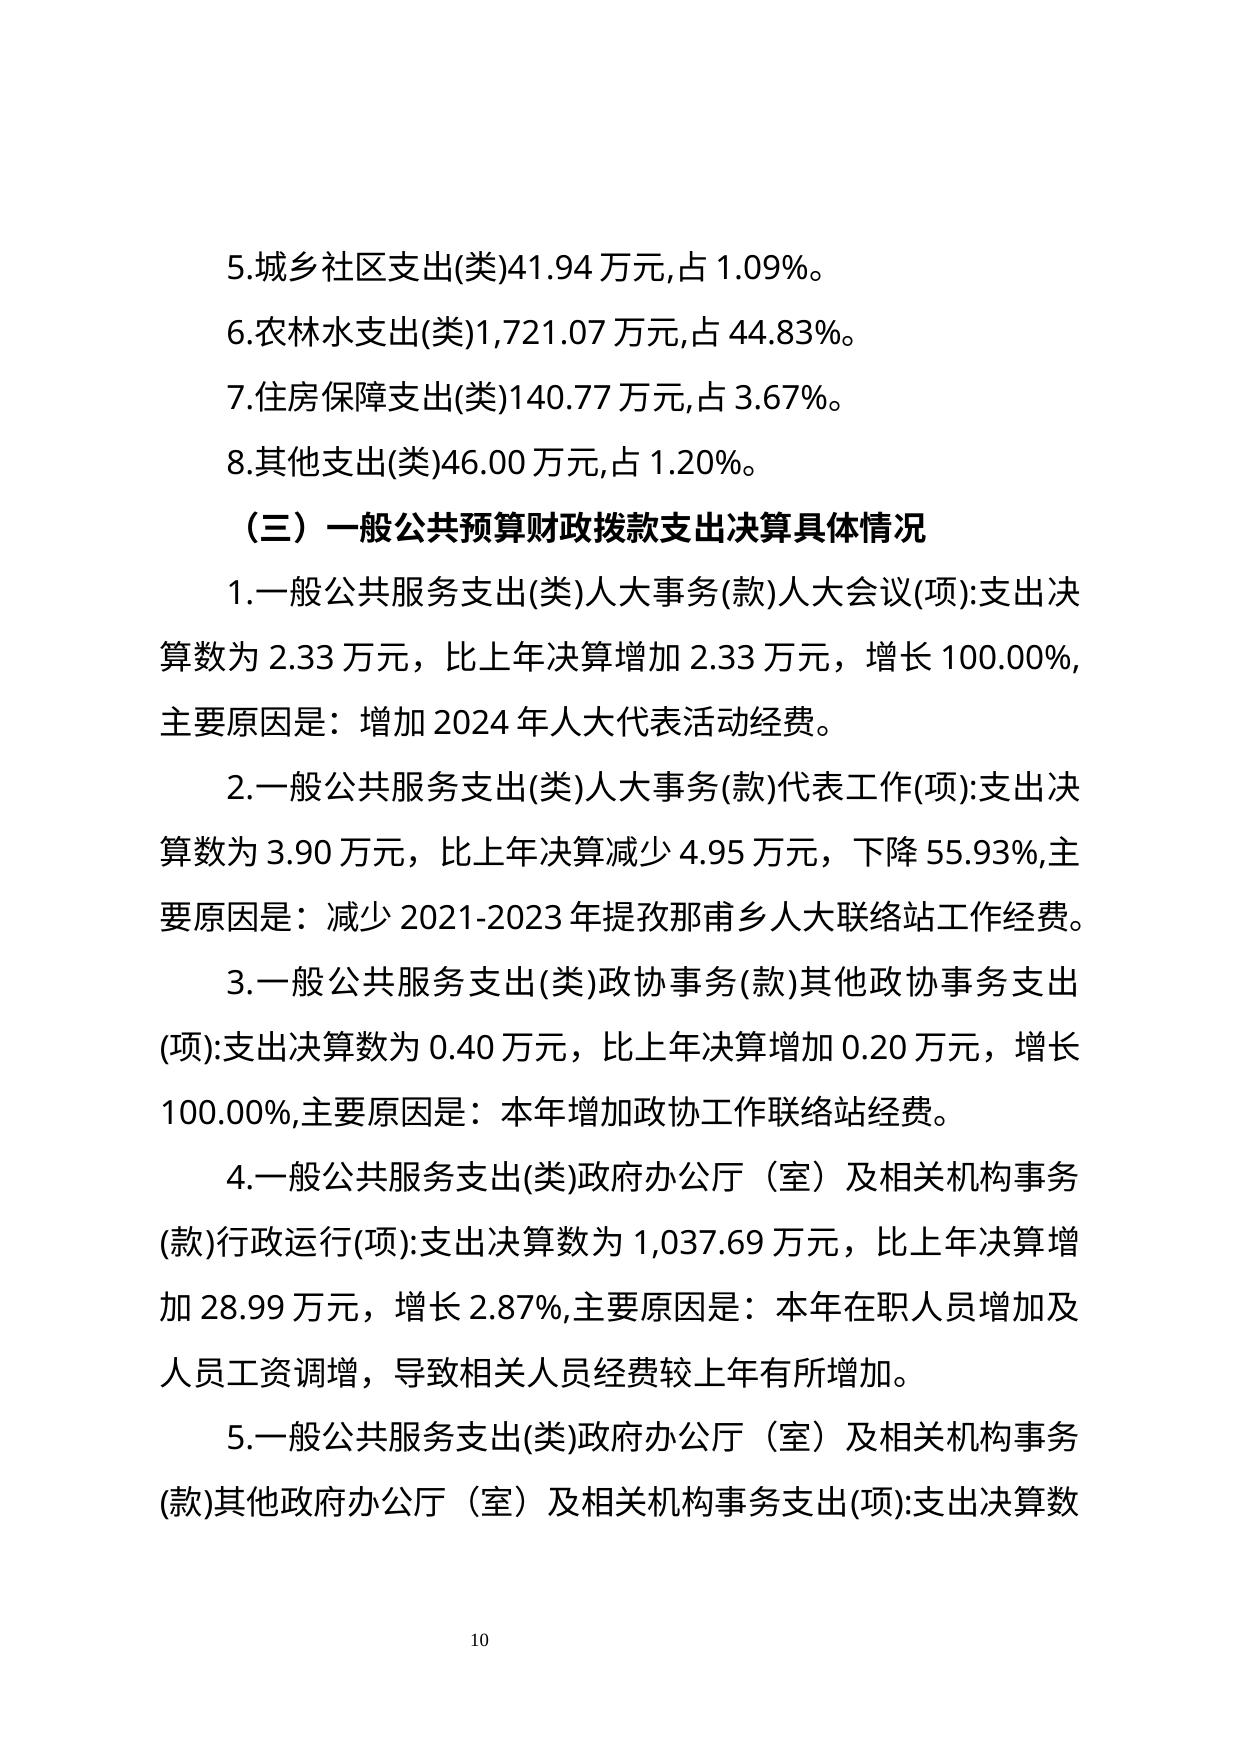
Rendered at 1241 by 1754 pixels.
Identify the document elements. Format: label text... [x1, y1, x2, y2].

text 2.一般公共服务支出(类)人大事务(款)代表工作(项):支出决算数为3.90万元，比上年决算减少4.95万元，下降55.93%,主要原因是：减少2021-2023年提孜那甫乡人大联络站工作经费。 [159, 753, 1081, 948]
text 6.农林水支出(类)1,721.07万元,占44.83%。 [159, 298, 1081, 363]
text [159, 1403, 1081, 1533]
text 5.城乡社区支出(类)41.94万元,占1.09%。 [159, 233, 1081, 298]
text 7.住房保障支出(类)140.77万元,占3.67%。 [159, 363, 1081, 428]
text 4.一般公共服务支出(类)政府办公厅（室）及相关机构事务(款)行政运行(项):支出决算数为1,037.69万元，比上年决算增加28.99万元，增长2.87%,主要原因是：本年在职人员增加及人员工资调增，导致相关人员经费较上年有所增加。 [159, 1143, 1081, 1403]
text 8.其他支出(类)46.00万元,占1.20%。 [159, 428, 1081, 493]
text 1.一般公共服务支出(类)人大事务(款)人大会议(项):支出决算数为2.33万元，比上年决算增加2.33万元，增长100.00%,主要原因是：增加2024年人大代表活动经费。 [159, 558, 1081, 753]
text 3.一般公共服务支出(类)政协事务(款)其他政协事务支出(项):支出决算数为0.40万元，比上年决算增加0.20万元，增长100.00%,主要原因是：本年增加政协工作联络站经费。 [159, 948, 1081, 1143]
text （三）一般公共预算财政拨款支出决算具体情况 [159, 493, 1081, 558]
